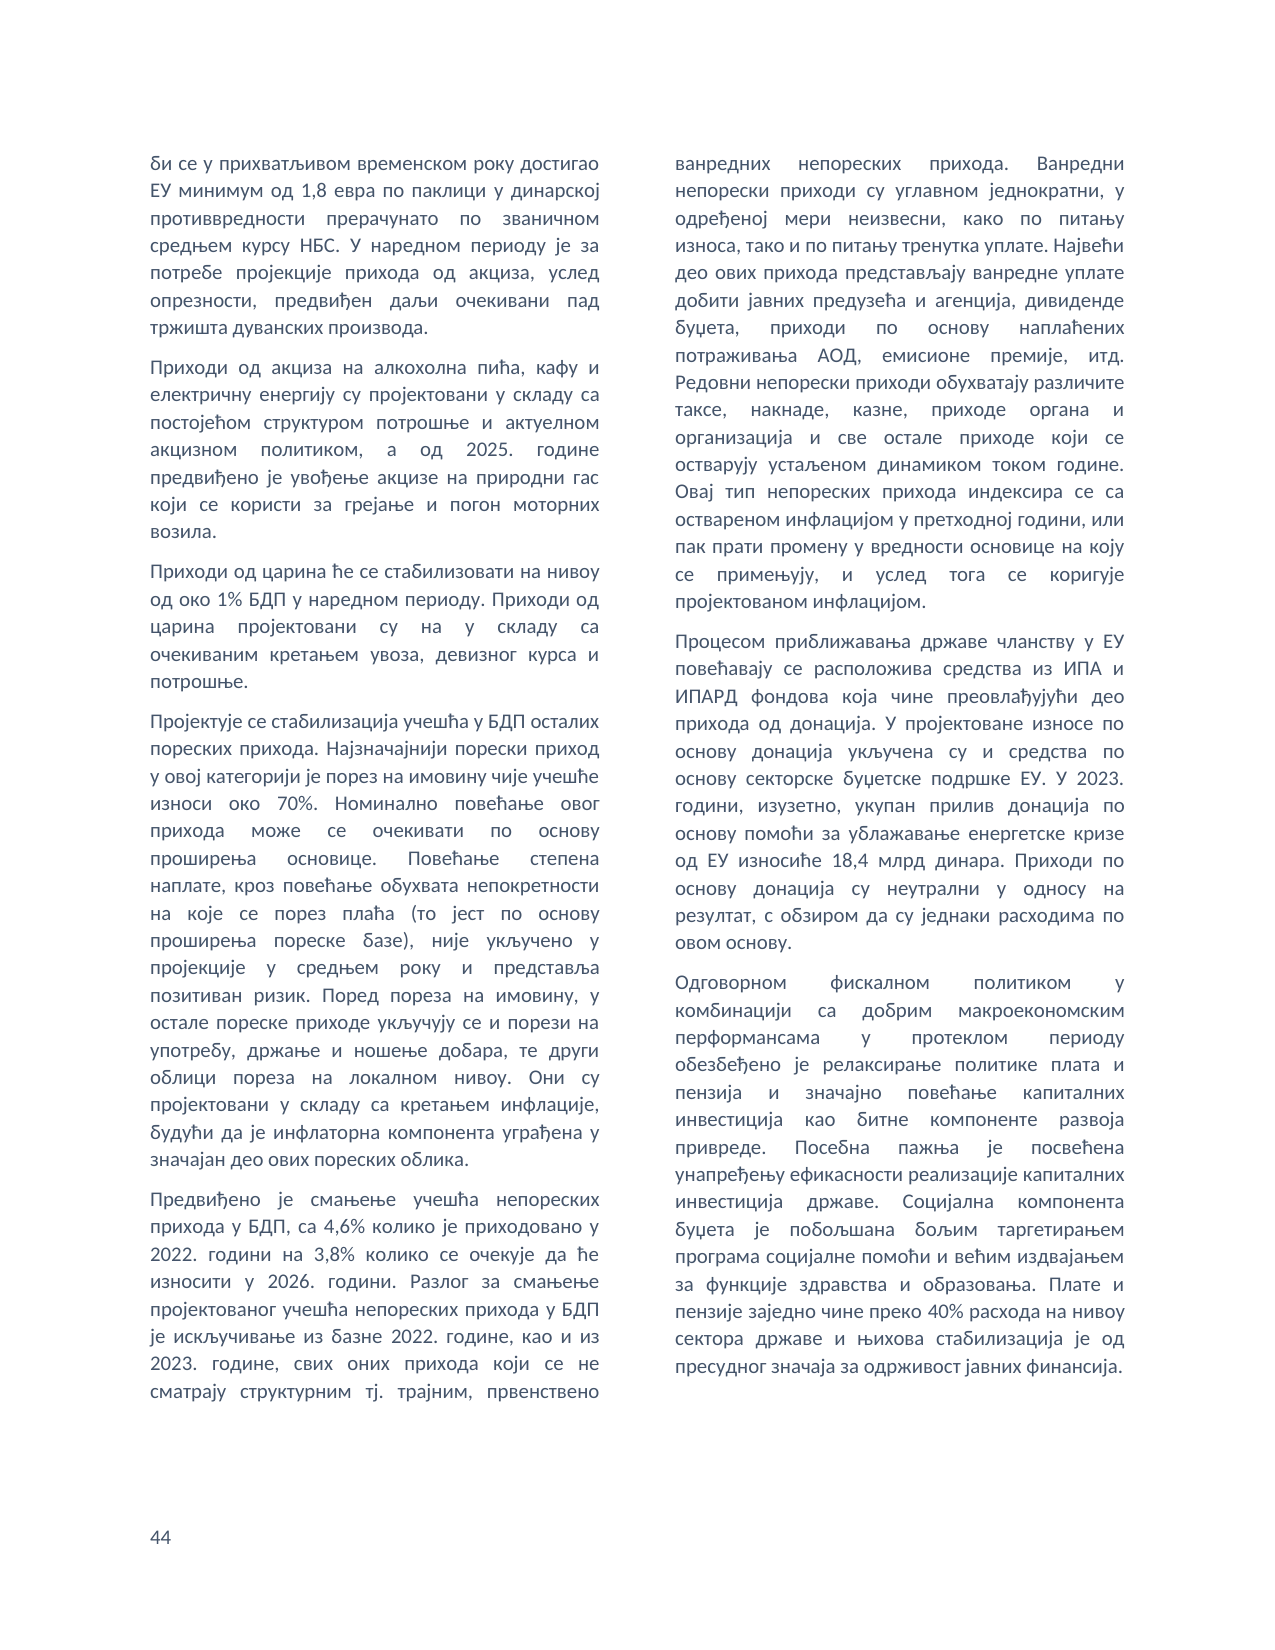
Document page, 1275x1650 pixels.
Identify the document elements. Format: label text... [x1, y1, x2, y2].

text Приходи од царина ће се стабилизовати на нивоу од око 1% БДП у наредном периоду. Приходи од царина пројектовани су на у складу са очекиваним кретањем увоза, девизног курса и потрошње. [150, 558, 600, 693]
text Пројектује се стабилизација учешћа у БДП осталих пореских прихода. Најзначајнији порески приход у овој категорији је порез на имовину чије учешће износи око 70%. Номинално повећање овог прихода може се очекивати по основу проширења основице. Повећање степена наплате, кроз повећање обухвата непокретности на које се порез плаћа (то јест по основу проширења пореске базе), није укључено у пројекције у средњем року и представља позитиван ризик. Поред пореза на имовину, у остале пореске приходе укључују се и порези на употребу, држање и ношење добара, те други облици пореза на локалном нивоу. Они су пројектовани у складу са кретањем инфлације, будући да је инфлаторна компонента уграђена у значајан део ових пореских облика. [150, 708, 600, 1172]
text Приходи од акциза на алкохолна пића, кафу и електричну енергију су пројектовани у складу са постојећом структуром потрошње и актуелном акцизном политиком, а од 2025. године предвиђено је увођење акцизе на природни гас који се користи за грејање и погон моторних возила. [150, 354, 600, 544]
text Процесом приближавања државе чланству у ЕУ повећавају се расположива средства из ИПА и ИПАРД фондова која чине преовлађујући део прихода од донација. У пројектоване износе по основу донација укључена су и средства по основу секторске буџетске подршке ЕУ. У 2023. години, изузетно, укупан прилив донација по основу помоћи за ублажавање енергетске кризе од ЕУ износиће 18,4 млрд динара. Приходи по основу донација су неутрални у односу на резултат, с обзиром да су једнаки расходима по овом основу. [675, 628, 1125, 955]
text Предвиђено је смањење учешћа непореских прихода у БДП, са 4,6% колико је приходовано у 2022. години на 3,8% колико се очекује да ће износити у 2026. години. Разлог за смањење пројектованог учешћа непореских прихода у БДП је искључивање из базне 2022. године, као и из 2023. године, свих оних прихода који се не сматрају структурним тј. трајним, првенствено ванредних непореских прихода. Ванредни непорески приходи су углавном једнократни, у одређеној мери неизвесни, како по питању износа, тако и по питању тренутка уплате. Највећи део ових прихода представљају ванредне уплате добити јавних предузећа и агенција, дивиденде буџета, приходи по основу наплаћених потраживања АОД, емисионе премије, итд. Редовни непорески приходи обухватају различите таксе, накнаде, казне, приходе органа и организација и све остале приходе који се остварују устаљеном динамиком током године. Овај тип непореских прихода индексира се са оствареном инфлацијом у претходној години, или пак прати промену у вредности основице на коју се примењују, и услед тога се коригује пројектованом инфлацијом. [150, 1186, 600, 1403]
text Предвиђено је смањење учешћа непореских прихода у БДП, са 4,6% колико је приходовано у 2022. години на 3,8% колико се очекује да ће износити у 2026. години. Разлог за смањење пројектованог учешћа непореских прихода у БДП је искључивање из базне 2022. године, као и из 2023. године, свих оних прихода који се не сматрају структурним тј. трајним, првенствено ванредних непореских прихода. Ванредни непорески приходи су углавном једнократни, у одређеној мери неизвесни, како по питању износа, тако и по питању тренутка уплате. Највећи део ових прихода представљају ванредне уплате добити јавних предузећа и агенција, дивиденде буџета, приходи по основу наплаћених потраживања АОД, емисионе премије, итд. Редовни непорески приходи обухватају различите таксе, накнаде, казне, приходе органа и организација и све остале приходе који се остварују устаљеном динамиком током године. Овај тип непореских прихода индексира се са оствареном инфлацијом у претходној години, или пак прати промену у вредности основице на коју се примењују, и услед тога се коригује пројектованом инфлацијом. [675, 150, 1125, 614]
text Одговорном фискалном политиком у комбинацији са добрим макроекономским перформансама у протеклом периоду обезбеђено је релаксирање политике плата и пензија и значајно повећање капиталних инвестиција као битне компоненте развоја привреде. Посебна пажња је посвећена унапређењу ефикасности реализације капиталних инвестиција државе. Социјална компонента буџета је побољшана бољим таргетирањем програма социјалне помоћи и већим издвајањем за функције здравства и образовања. Плате и пензије заједно чине преко 40% расхода на нивоу сектора државе и њихова стабилизација је од пресудног значаја за одрживост јавних финансија. [675, 969, 1125, 1378]
